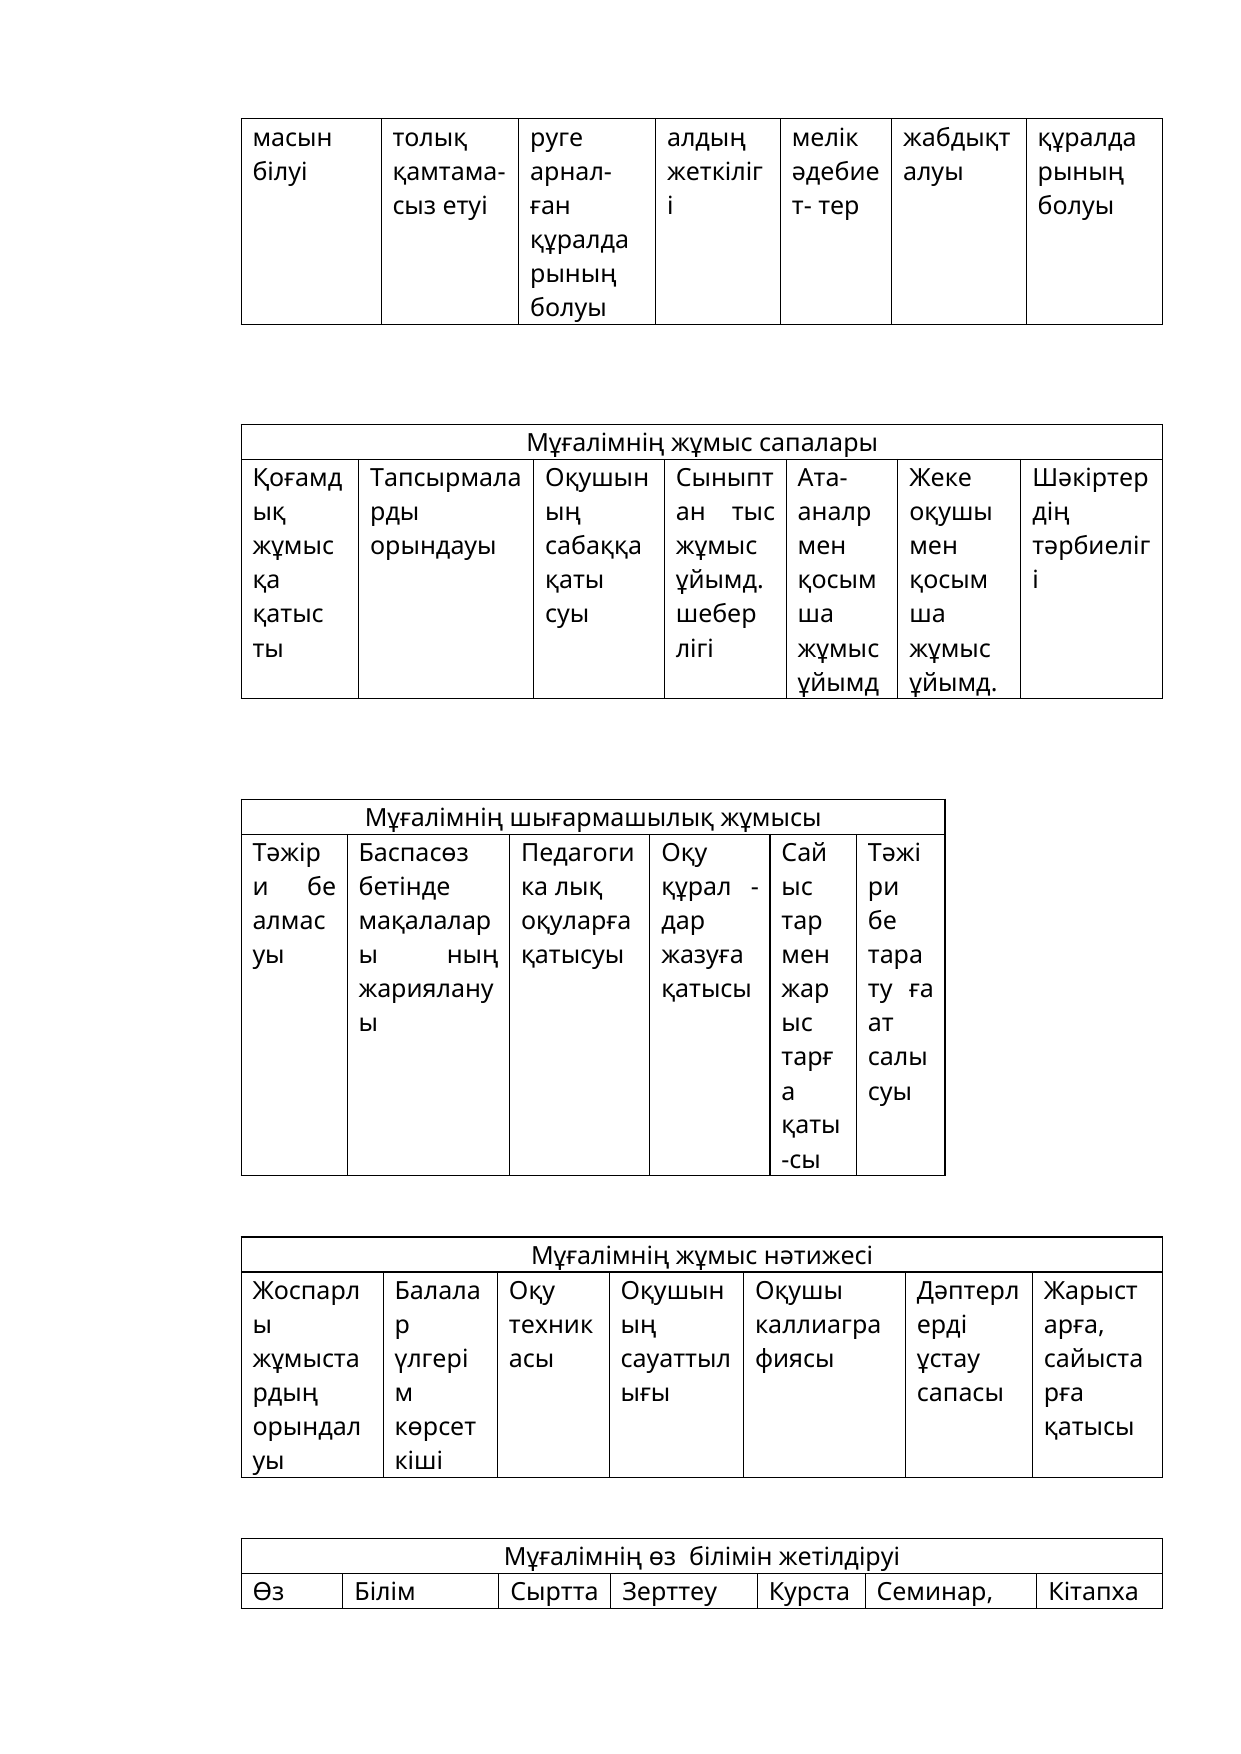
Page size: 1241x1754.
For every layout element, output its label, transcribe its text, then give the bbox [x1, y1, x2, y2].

table_cell Балалар үлгерім көрсеткіші [384, 1273, 497, 1477]
table_cell Тапсырмаларды орындауы [359, 460, 533, 698]
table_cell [611, 1574, 757, 1608]
table_header Мұғалімнің шығармашылық жұмысы [242, 800, 944, 834]
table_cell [242, 119, 381, 323]
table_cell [1027, 119, 1162, 323]
table_cell Жоспарлы жұмыстардың орындалуы [242, 1273, 383, 1477]
table_cell Баспасөз бетінде мақалалары ның жариялануы [348, 835, 509, 1175]
table_cell Қоғамдық жұмысқа қатыс ты [242, 460, 358, 698]
table_header Мұғалімнің жұмыс нәтижесі [242, 1238, 1162, 1271]
table_cell Оқу құрал -дар жазуға қатысы [650, 835, 769, 1175]
table_cell Сайыс тар мен жарыс тарға қаты-сы [771, 835, 856, 1175]
table_cell Оқу техникасы [498, 1273, 609, 1477]
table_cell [781, 119, 891, 323]
table_cell Өз бетімен оқуы [242, 1574, 342, 1608]
table_cell Шәкіртердің тәрбиелігі [1021, 460, 1162, 698]
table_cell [343, 1574, 498, 1608]
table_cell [892, 119, 1026, 323]
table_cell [866, 1574, 1036, 1608]
table_cell Жеке оқушымен қосымша жұмыс ұйымд. [898, 460, 1020, 698]
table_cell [519, 119, 655, 323]
table_header Мұғалімнің өз білімін жетілдіруі [242, 1539, 1162, 1573]
table_cell Оқушының сауаттылығы [610, 1273, 743, 1477]
table_cell Сыныптан тыс жұмыс ұйымд. шебер лігі [665, 460, 786, 698]
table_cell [382, 119, 518, 323]
table_cell Тәжіри бе алмасуы [242, 835, 347, 1175]
table_cell Тәжіри бе тарату ға ат салы суы [857, 835, 944, 1175]
table_cell Сырттай оқуы [499, 1574, 610, 1608]
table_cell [656, 119, 780, 323]
table_header Мұғалімнің жұмыс сапалары [242, 425, 1162, 459]
table_cell Ата- аналрмен қосымша жұмыс ұйымд [787, 460, 897, 698]
table_cell Курстан өтуі [758, 1574, 865, 1608]
table_cell Жарыстарға, сайыстарға қатысы [1033, 1273, 1162, 1477]
table_cell Оқушының сабаққа қаты суы [534, 460, 664, 698]
table_cell Оқушы каллиаграфиясы [744, 1273, 905, 1477]
table_cell Дәптерлерді ұстау сапасы [906, 1273, 1032, 1477]
table_cell Педагогика лық оқуларға қатысуы [510, 835, 649, 1175]
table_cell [1037, 1574, 1162, 1608]
